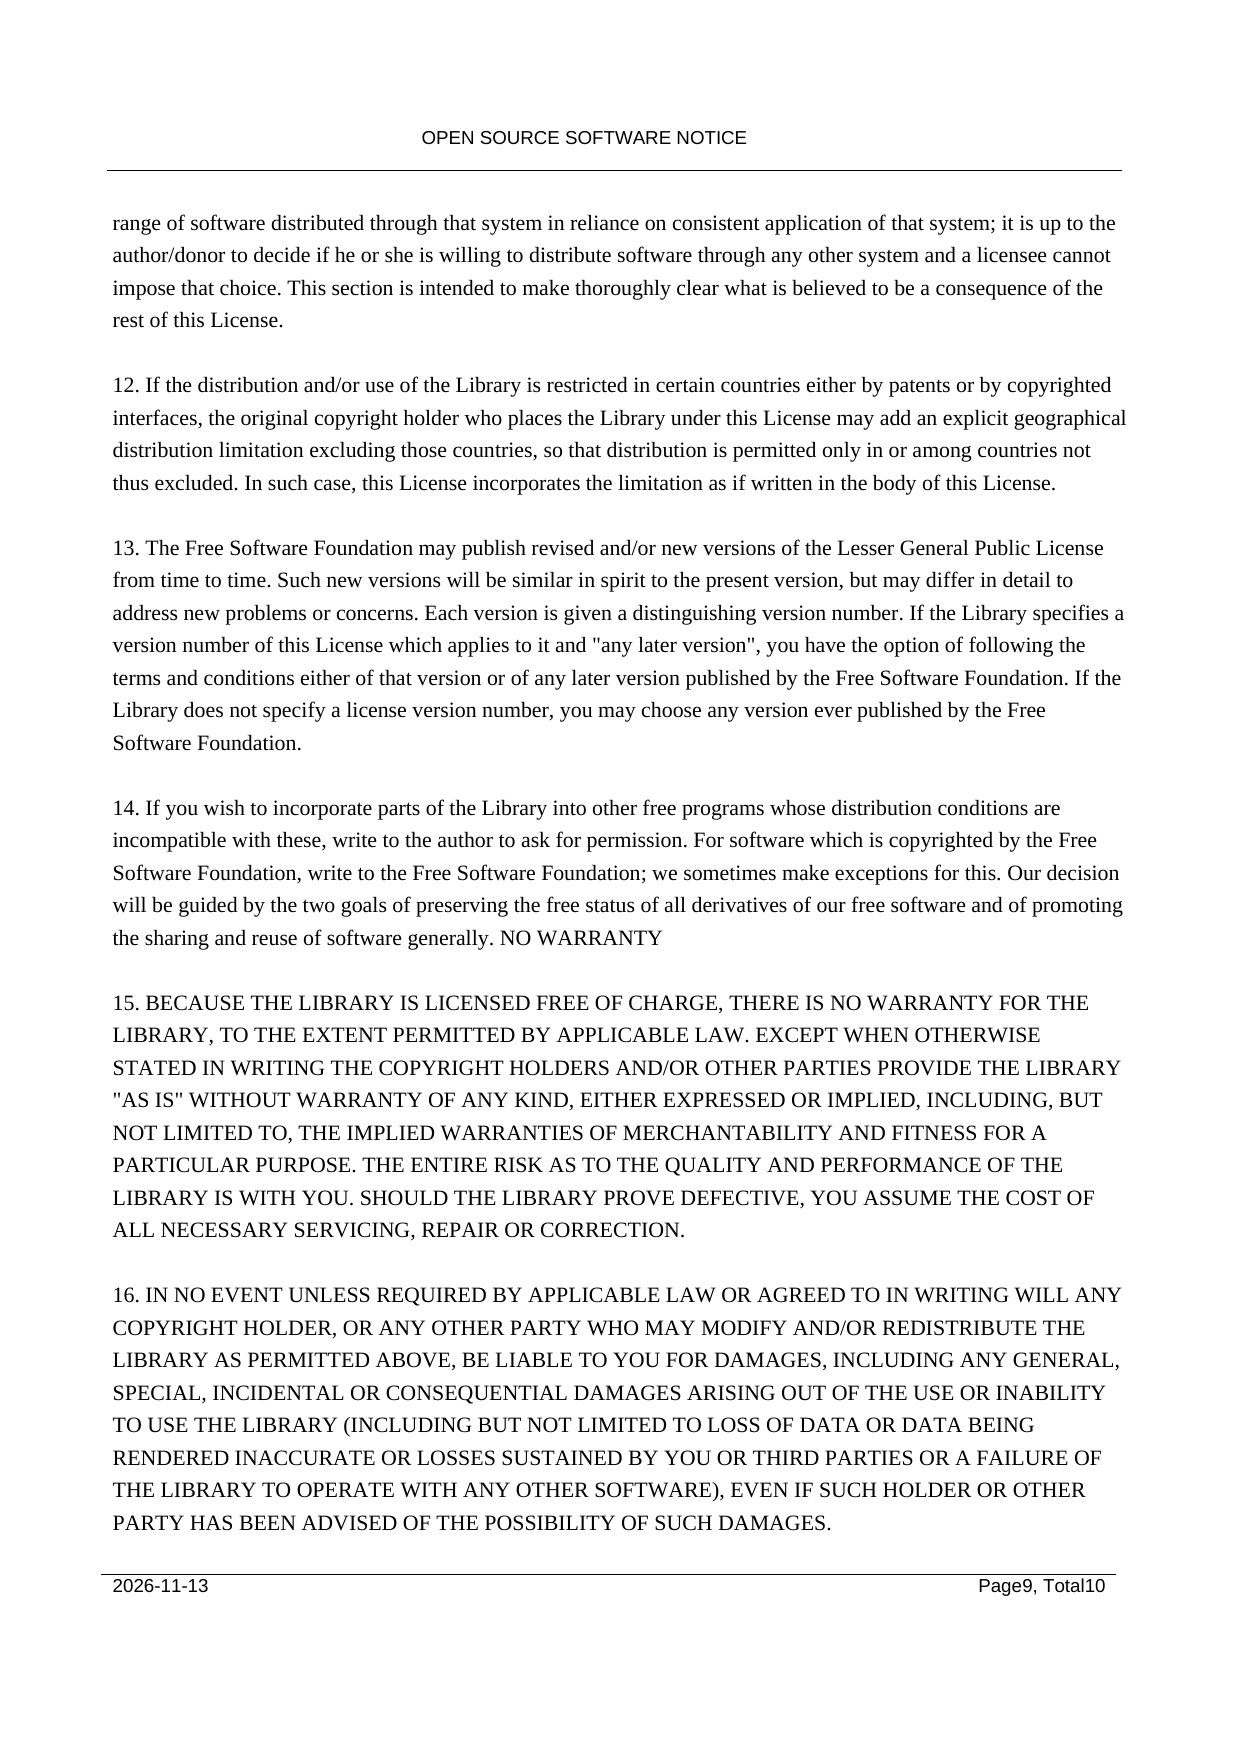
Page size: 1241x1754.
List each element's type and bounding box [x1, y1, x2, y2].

text [112, 206, 1128, 1571]
